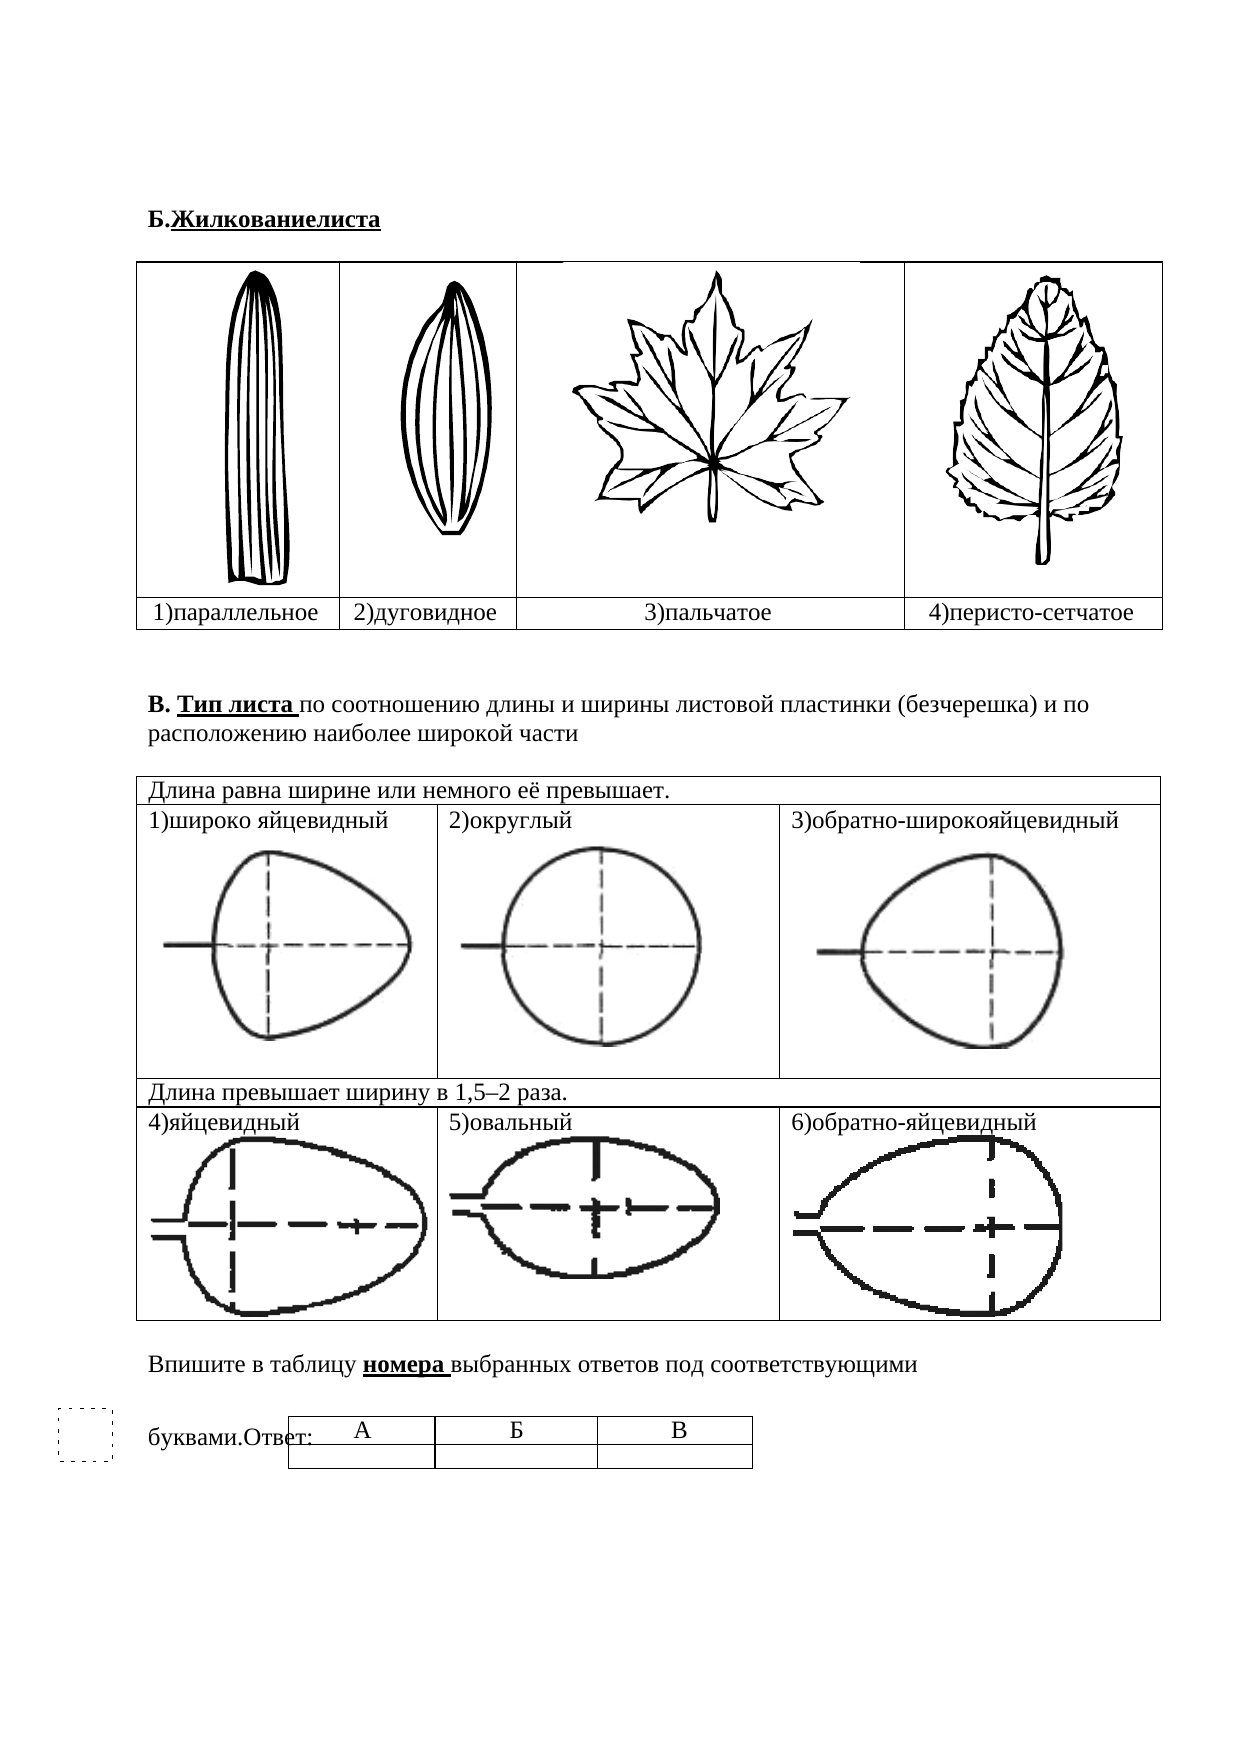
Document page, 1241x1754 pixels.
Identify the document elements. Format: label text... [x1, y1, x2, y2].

picture [162, 850, 415, 1041]
picture [460, 844, 703, 1047]
table_cell 2)дуговидное [340, 598, 516, 628]
picture [148, 1135, 428, 1317]
table_cell 3)обратно-широкояйцевидный [780, 805, 1160, 1078]
table_cell 2)округлый [438, 805, 779, 1078]
table_cell 4)перисто-сетчатое [905, 598, 1162, 628]
picture [945, 275, 1123, 565]
table_header [137, 263, 339, 597]
text Б.Жилкованиелиста [148, 204, 1176, 232]
picture [562, 262, 860, 568]
table_cell 1)широко яйцевидный [137, 805, 437, 1078]
table_cell 5)овальный [438, 1108, 779, 1319]
table_cell 6)обратно-яйцевидный [780, 1108, 1160, 1319]
table_cell 1)параллельное [137, 598, 339, 628]
text В. Тип листа по соотношению длины и ширины листовой пластинки (безчерешка) и по расположению наиболее широкой части [148, 689, 1176, 747]
table_header [905, 263, 1162, 597]
picture [809, 850, 1069, 1049]
table_cell 4)яйцевидный [137, 1108, 437, 1319]
table_header [517, 263, 904, 597]
table_cell 3)пальчатое [517, 598, 904, 628]
text Впишите в таблицу номера выбранных ответов под соответствующими буквами.Ответ: [148, 1349, 1022, 1450]
table_cell Длина превышает ширину в 1,5–2 раза. [137, 1079, 1160, 1106]
picture [448, 1135, 720, 1279]
table_header [340, 263, 516, 597]
picture [791, 1135, 1063, 1317]
table_header Длина равна ширине или немного её превышает. [137, 777, 1160, 804]
